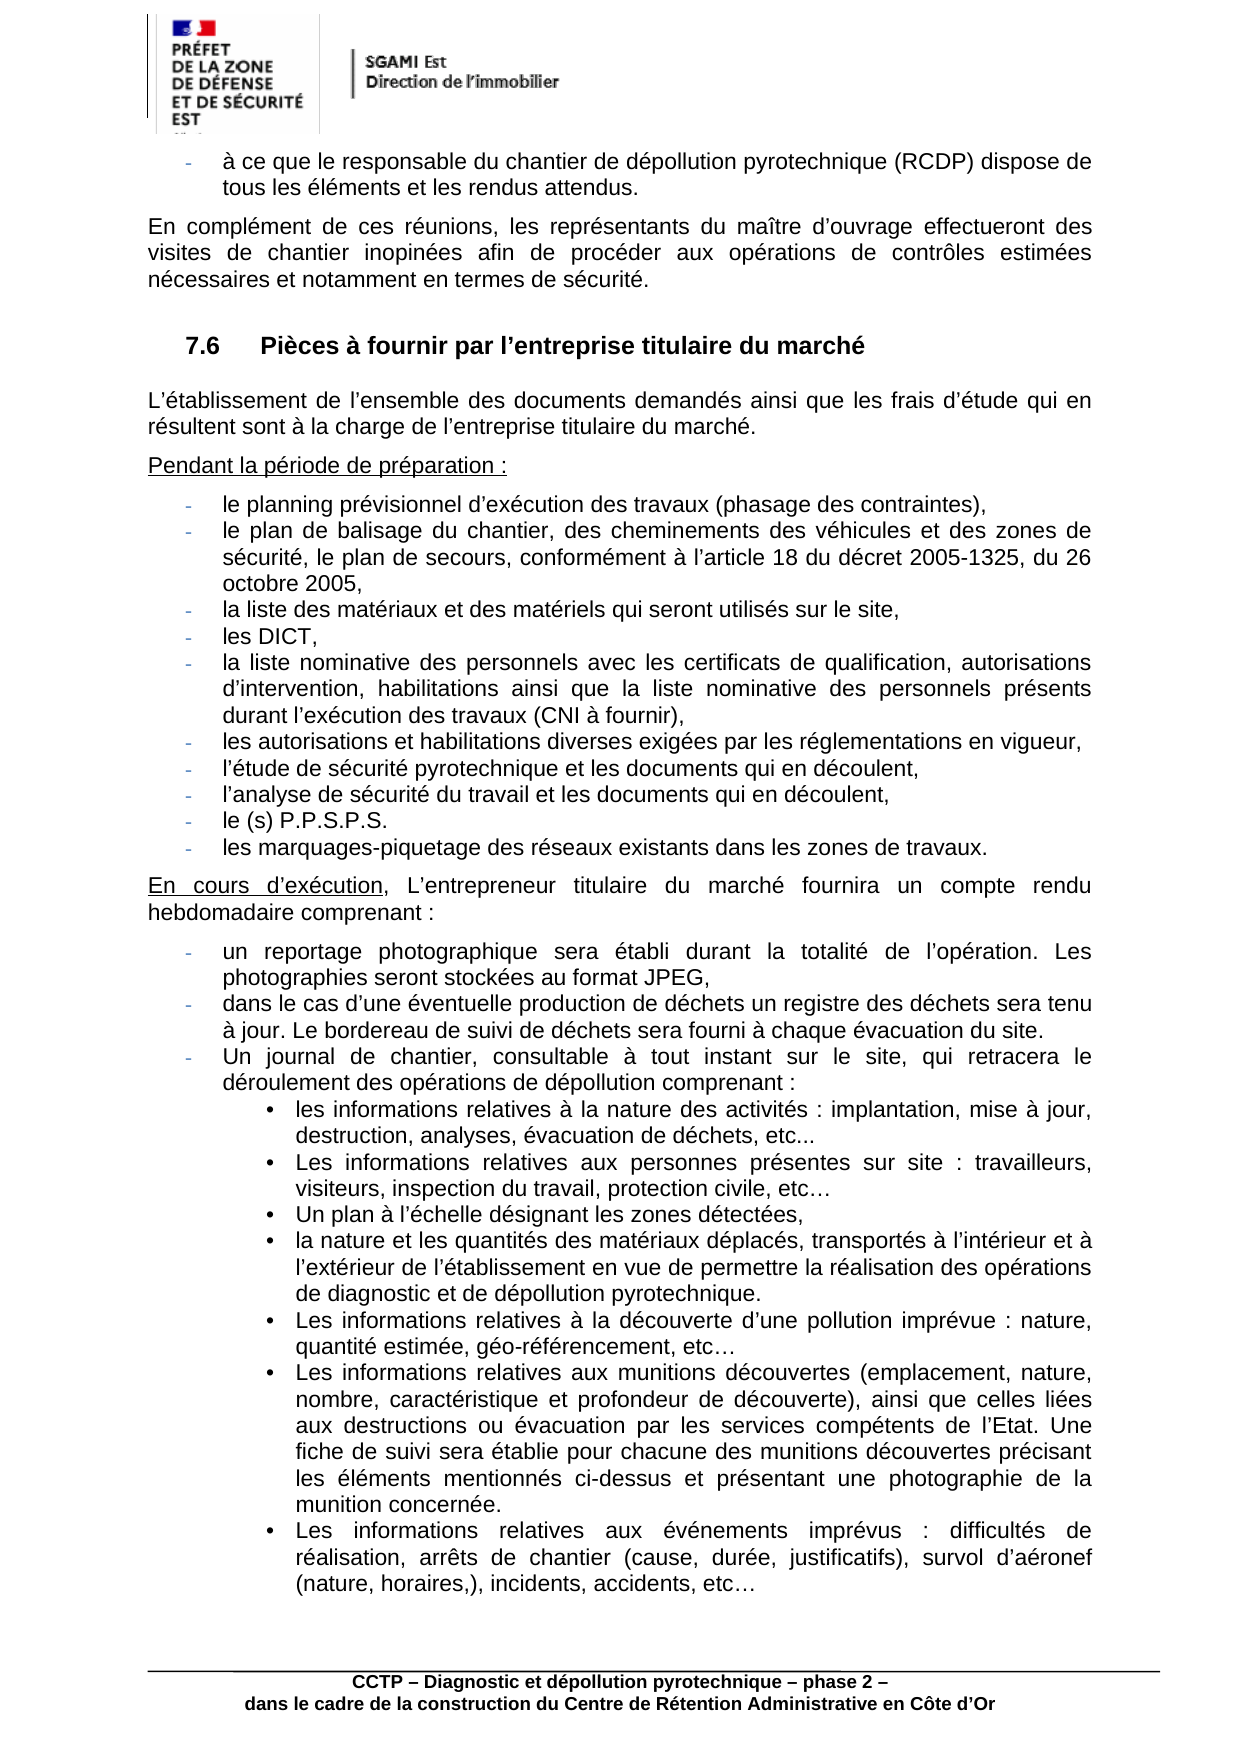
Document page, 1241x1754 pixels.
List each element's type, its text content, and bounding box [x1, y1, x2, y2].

list dans le cas d’une éventuelle production de déchets un registre des déchets sera tenu à jour. Le bordereau de suivi de déchets sera fourni à chaque évacuation du site. [185, 990, 1093, 1043]
list la liste nominative des personnels avec les certificats de qualification, autorisations d’intervention, habilitations ainsi que la liste nominative des personnels présents durant l’exécution des travaux (CNI à fournir), [185, 649, 1093, 728]
list un reportage photographique sera établi durant la totalité de l’opération. Les photographies seront stockées au format JPEG, [185, 938, 1093, 990]
list les marquages-piquetage des réseaux existants dans les zones de travaux. [185, 833, 1093, 860]
list le plan de balisage du chantier, des cheminements des véhicules et des zones de sécurité, le plan de secours, conformément à l’article 18 du décret 2005-1325, du 26 octobre 2005, [185, 517, 1093, 596]
text Pendant la période de préparation : [148, 452, 1093, 478]
list la liste des matériaux et des matériels qui seront utilisés sur le site, [185, 596, 1093, 623]
list le (s) P.P.S.P.S. [185, 807, 1093, 833]
list les informations relatives à la nature des activités : implantation, mise à jour, destruction, analyses, évacuation de déchets, etc... [266, 1096, 1093, 1148]
subtitle Pièces à fournir par l’entreprise titulaire du marché [185, 331, 1093, 359]
list le planning prévisionnel d’exécution des travaux (phasage des contraintes), [185, 491, 1093, 517]
list la nature et les quantités des matériaux déplacés, transportés à l’intérieur et à l’extérieur de l’établissement en vue de permettre la réalisation des opérations de diagnostic et de dépollution pyrotechnique. [266, 1227, 1093, 1307]
list Les informations relatives aux munitions découvertes (emplacement, nature, nombre, caractéristique et profondeur de découverte), ainsi que celles liées aux destructions ou évacuation par les services compétents de l’Etat. Une fiche de suivi sera établie pour chacune des munitions découvertes précisant les éléments mentionnés ci-dessus et présentant une photographie de la munition concernée. [266, 1359, 1093, 1517]
list l’analyse de sécurité du travail et les documents qui en découlent, [185, 781, 1093, 807]
list les autorisations et habilitations diverses exigées par les réglementations en vigueur, [185, 728, 1093, 754]
list Un journal de chantier, consultable à tout instant sur le site, qui retracera le déroulement des opérations de dépollution comprenant : [185, 1043, 1093, 1096]
list les DICT, [185, 623, 1093, 649]
list Les informations relatives à la découverte d’une pollution imprévue : nature, quantité estimée, géo-référencement, etc… [266, 1307, 1093, 1359]
text L’établissement de l’ensemble des documents demandés ainsi que les frais d’étude qui en résultent sont à la charge de l’entreprise titulaire du marché. [148, 387, 1093, 439]
picture [147, 14, 578, 134]
text En cours d’exécution, L’entrepreneur titulaire du marché fournira un compte rendu hebdomadaire comprenant : [148, 872, 1093, 925]
list l’étude de sécurité pyrotechnique et les documents qui en découlent, [185, 754, 1093, 781]
text En complément de ces réunions, les représentants du maître d’ouvrage effectueront des visites de chantier inopinées afin de procéder aux opérations de contrôles estimées nécessaires et notamment en termes de sécurité. [148, 213, 1093, 292]
list Un plan à l’échelle désignant les zones détectées, [266, 1201, 1093, 1227]
list Les informations relatives aux personnes présentes sur site : travailleurs, visiteurs, inspection du travail, protection civile, etc… [266, 1148, 1093, 1201]
list Les informations relatives aux événements imprévus : difficultés de réalisation, arrêts de chantier (cause, durée, justificatifs), survol d’aéronef (nature, horaires,), incidents, accidents, etc… [266, 1517, 1093, 1596]
list à ce que le responsable du chantier de dépollution pyrotechnique (RCDP) dispose de tous les éléments et les rendus attendus. [185, 148, 1093, 200]
